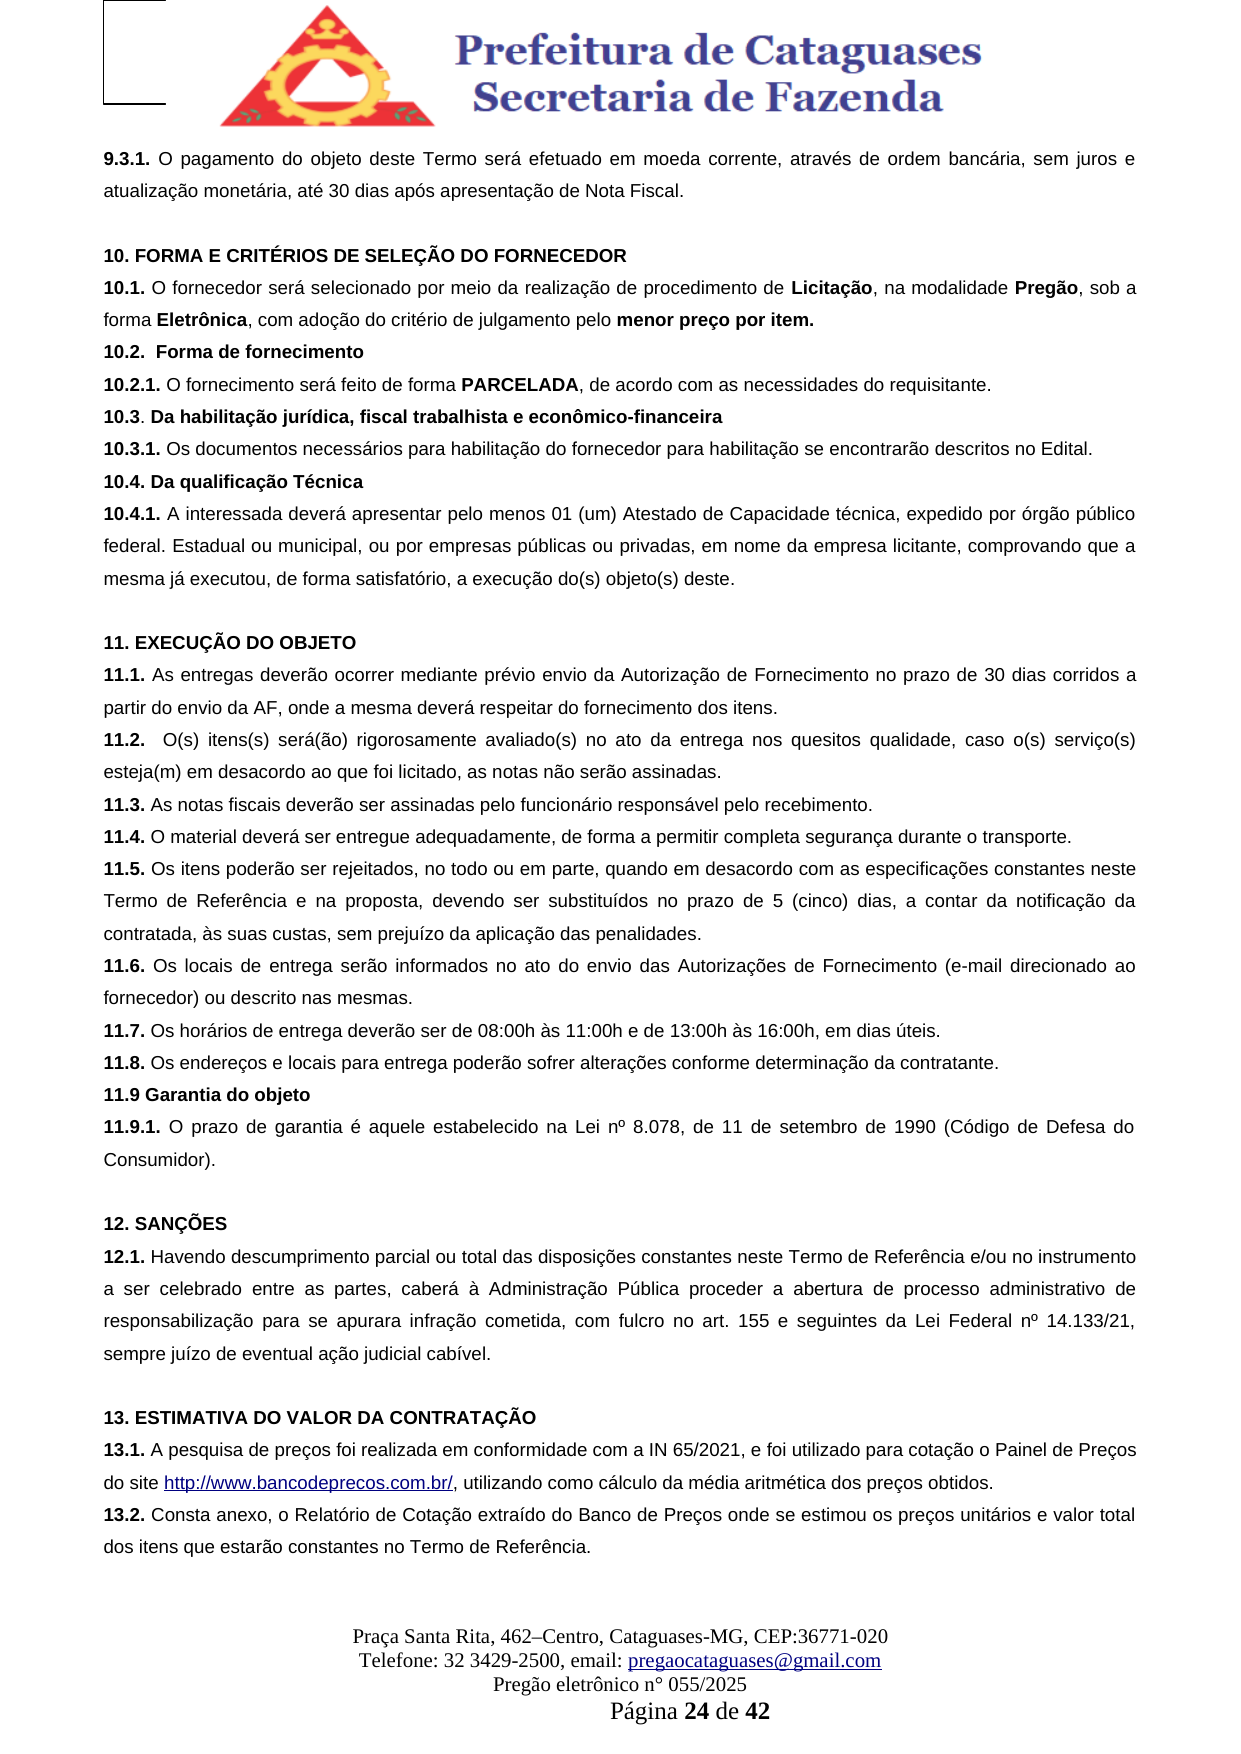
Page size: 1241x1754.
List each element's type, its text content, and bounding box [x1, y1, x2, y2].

text 11.5. Os itens poderão ser rejeitados, no todo ou em parte, quando em desacordo com as especificações constantes neste Termo de Referência e na proposta, devendo ser substituídos no prazo de 5 (cinco) dias, a contar da notificação da contratada, às suas custas, sem prejuízo da aplicação das penalidades. [103, 858, 1137, 944]
text 10.3. Da habilitação jurídica, fiscal trabalhista e econômico-financeira [103, 406, 1137, 427]
text 10.4. Da qualificação Técnica [103, 470, 1137, 492]
text 11.4. O material deverá ser entregue adequadamente, de forma a permitir completa segurança durante o transporte. [103, 826, 1137, 847]
text 11.9 Garantia do objeto [103, 1084, 1137, 1106]
text 11.3. As notas fiscais deverão ser assinadas pelo funcionário responsável pelo recebimento. [150, 793, 1137, 815]
text 11. EXECUÇÃO DO OBJETO [103, 632, 1137, 653]
text 11.1. As entregas deverão ocorrer mediante prévio envio da Autorização de Fornecimento no prazo de 30 dias corridos a partir do envio da AF, onde a mesma deverá respeitar do fornecimento dos itens. [103, 664, 1137, 718]
text 9.3.1. O pagamento do objeto deste Termo será efetuado em moeda corrente, através de ordem bancária, sem juros e atualização monetária, até 30 dias após apresentação de Nota Fiscal. [103, 147, 1137, 201]
text 10.1. O fornecedor será selecionado por meio da realização de procedimento de Licitação, na modalidade Pregão, sob a forma Eletrônica, com adoção do critério de julgamento pelo menor preço por item. [103, 277, 1137, 331]
text 13.2. Consta anexo, o Relatório de Cotação extraído do Banco de Preços onde se estimou os preços unitários e valor total dos itens que estarão constantes no Termo de Referência. [103, 1504, 1137, 1558]
text 13. ESTIMATIVA DO VALOR DA CONTRATAÇÃO [103, 1407, 1137, 1428]
text 10.3.1. Os documentos necessários para habilitação do fornecedor para habilitação se encontrarão descritos no Edital. [103, 438, 1137, 460]
text 12. SANÇÕES [103, 1213, 1137, 1235]
text 11.2. O(s) itens(s) será(ão) rigorosamente avaliado(s) no ato da entrega nos quesitos qualidade, caso o(s) serviço(s) esteja(m) em desacordo ao que foi licitado, as notas não serão assinadas. [103, 729, 1137, 783]
text 10.2. Forma de fornecimento 10.2.1. O fornecimento será feito de forma PARCELADA, de acordo com as necessidades do requisitante. [103, 341, 1137, 395]
text 11.6. Os locais de entrega serão informados no ato do envio das Autorizações de Fornecimento (e-mail direcionado ao fornecedor) ou descrito nas mesmas. [103, 955, 1137, 1009]
text 11.7. Os horários de entrega deverão ser de 08:00h às 11:00h e de 13:00h às 16:00h, em dias úteis. [103, 1019, 1137, 1041]
text 12.1. Havendo descumprimento parcial ou total das disposições constantes neste Termo de Referência e/ou no instrumento a ser celebrado entre as partes, caberá à Administração Pública proceder a abertura de processo administrativo de responsabilização para se apurara infração cometida, com fulcro no art. 155 e seguintes da Lei Federal nº 14.133/21, sempre juízo de eventual ação judicial cabível. [103, 1245, 1137, 1364]
text 10. FORMA E CRITÉRIOS DE SELEÇÃO DO FORNECEDOR [103, 244, 1137, 266]
picture [165, 0, 1075, 148]
text 11.9.1. O prazo de garantia é aquele estabelecido na Lei nº 8.078, de 11 de setembro de 1990 (Código de Defesa do Consumidor). [103, 1116, 1137, 1170]
text 10.4.1. A interessada deverá apresentar pelo menos 01 (um) Atestado de Capacidade técnica, expedido por órgão público federal. Estadual ou municipal, ou por empresas públicas ou privadas, em nome da empresa licitante, comprovando que a mesma já executou, de forma satisfatório, a execução do(s) objeto(s) deste. [103, 503, 1137, 589]
text 11.8. Os endereços e locais para entrega poderão sofrer alterações conforme determinação da contratante. [103, 1052, 1137, 1073]
text 13.1. A pesquisa de preços foi realizada em conformidade com a IN 65/2021, e foi utilizado para cotação o Painel de Preços do site http://www.bancodeprecos.com.br/, utilizando como cálculo da média aritmética dos preços obtidos. [103, 1439, 1137, 1493]
